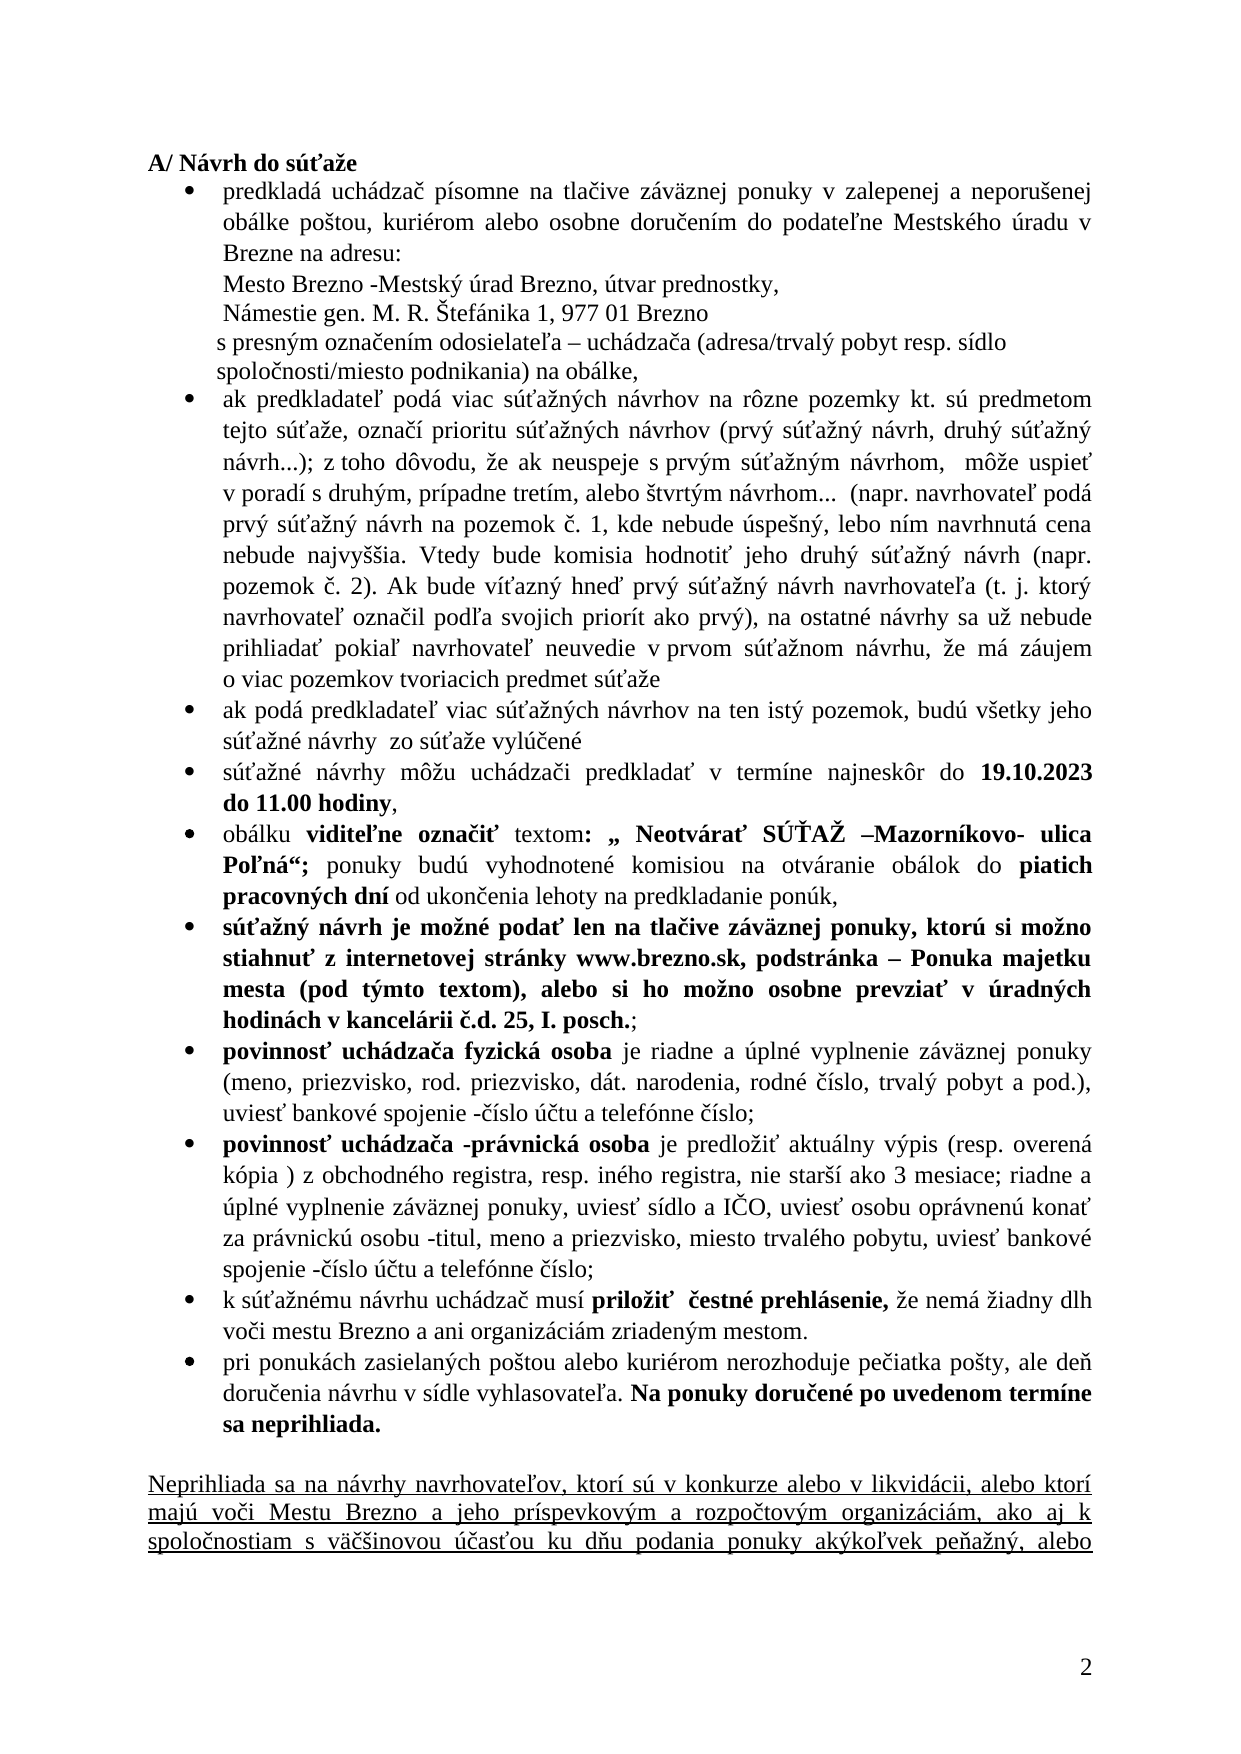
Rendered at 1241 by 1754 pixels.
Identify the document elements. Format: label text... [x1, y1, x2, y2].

list povinnosť uchádzača fyzická osoba je riadne a úplné vyplnenie záväznej ponuky (meno, priezvisko, rod. priezvisko, dát. narodenia, rodné číslo, trvalý pobyt a pod.), uviesť bankové spojenie -číslo účtu a telefónne číslo; [185, 1036, 1093, 1127]
list pri ponukách zasielaných poštou alebo kuriérom nerozhoduje pečiatka pošty, ale deň doručenia návrhu v sídle vyhlasovateľa. Na ponuky doručené po uvedenom termíne sa neprihliada. [185, 1347, 1093, 1438]
list súťažný návrh je možné podať len na tlačive záväznej ponuky, ktorú si možno stiahnuť z internetovej stránky www.brezno.sk, podstránka – Ponuka majetku mesta (pod týmto textom), alebo si ho možno osobne prevziať v úradných hodinách v kancelárii č.d. 25, I. posch.; [185, 912, 1093, 1034]
text Mesto Brezno -Mestský úrad Brezno, útvar prednostky, [148, 269, 1093, 298]
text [148, 1469, 1093, 1551]
list súťažné návrhy môžu uchádzači predkladať v termíne najneskôr do 19.10.2023 do 11.00 hodiny, [185, 757, 1093, 817]
list ak podá predkladateľ viac súťažných návrhov na ten istý pozemok, budú všetky jeho súťažné návrhy zo súťaže vylúčené [185, 695, 1093, 755]
list obálku viditeľne označiť textom: „ Neotvárať SÚŤAŽ –Mazorníkovo- ulica Poľná“; ponuky budú vyhodnotené komisiou na otváranie obálok do piatich pracovných dní od ukončenia lehoty na predkladanie ponúk, [185, 819, 1093, 910]
list predkladá uchádzač písomne na tlačive záväznej ponuky v zalepenej a neporušenej obálke poštou, kuriérom alebo osobne doručením do podateľne Mestského úradu v Brezne na adresu: [185, 176, 1093, 267]
text A/ Návrh do súťaže [148, 148, 1093, 176]
text Námestie gen. M. R. Štefánika 1, 977 01 Brezno [148, 298, 1093, 327]
text s presným označením odosielateľa – uchádzača (adresa/trvalý pobyt resp. sídlo [148, 327, 1093, 356]
text spoločnosti/miesto podnikania) na obálke, [148, 356, 1093, 384]
list povinnosť uchádzača -právnická osoba je predložiť aktuálny výpis (resp. overená kópia ) z obchodného registra, resp. iného registra, nie starší ako 3 mesiace; riadne a úplné vyplnenie záväznej ponuky, uviesť sídlo a IČO, uviesť osobu oprávnenú konať za právnickú osobu -titul, meno a priezvisko, miesto trvalého pobytu, uviesť bankové spojenie -číslo účtu a telefónne číslo; [185, 1129, 1093, 1282]
list k súťažnému návrhu uchádzač musí priložiť čestné prehlásenie, že nemá žiadny dlh voči mestu Brezno a ani organizáciám zriadeným mestom. [185, 1285, 1093, 1344]
list ak predkladateľ podá viac súťažných návrhov na rôzne pozemky kt. sú predmetom tejto súťaže, označí prioritu súťažných návrhov (prvý súťažný návrh, druhý súťažný návrh...); z toho dôvodu, že ak neuspeje s prvým súťažným návrhom, môže uspieť v poradí s druhým, prípadne tretím, alebo štvrtým návrhom... (napr. navrhovateľ podá prvý súťažný návrh na pozemok č. 1, kde nebude úspešný, lebo ním navrhnutá cena nebude najvyššia. Vtedy bude komisia hodnotiť jeho druhý súťažný návrh (napr. pozemok č. 2). Ak bude víťazný hneď prvý súťažný návrh navrhovateľa (t. j. ktorý navrhovateľ označil podľa svojich priorít ako prvý), na ostatné návrhy sa už nebude prihliadať pokiaľ navrhovateľ neuvedie v prvom súťažnom návrhu, že má záujem o viac pozemkov tvoriacich predmet súťaže [185, 384, 1093, 693]
